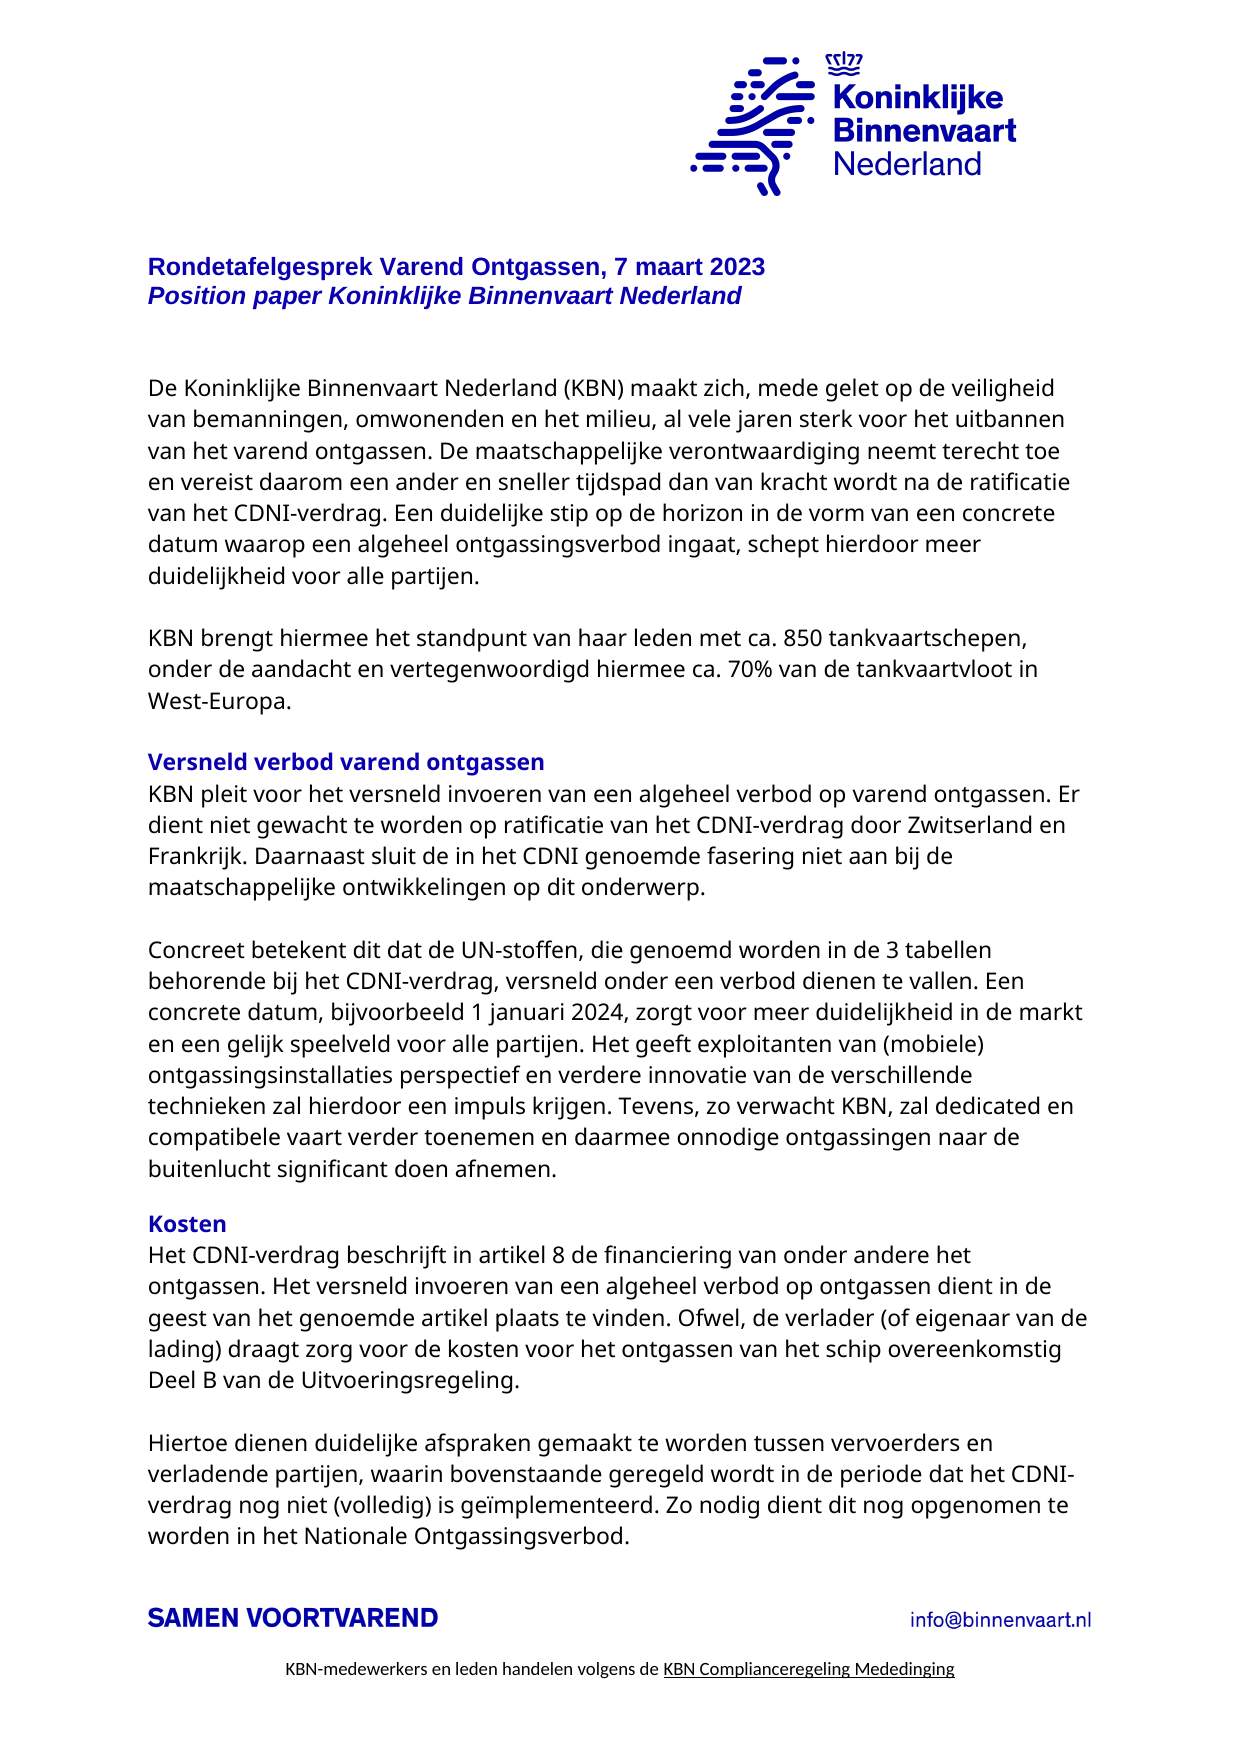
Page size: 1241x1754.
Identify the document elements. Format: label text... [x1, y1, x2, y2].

text Versneld verbod varend ontgassen [148, 746, 1093, 778]
text Rondetafelgesprek Varend Ontgassen, 7 maart 2023 [148, 252, 1093, 281]
text Hiertoe dienen duidelijke afspraken gemaakt te worden tussen vervoerders en verladende partijen, waarin bovenstaande geregeld wordt in de periode dat het CDNI-verdrag nog niet (volledig) is geïmplementeerd. Zo nodig dient dit nog opgenomen te worden in het Nationale Ontgassingsverbod. [148, 1427, 1093, 1552]
text Het CDNI-verdrag beschrijft in artikel 8 de financiering van onder andere het ontgassen. Het versneld invoeren van een algeheel verbod op ontgassen dient in de geest van het genoemde artikel plaats te vinden. Ofwel, de verlader (of eigenaar van de lading) draagt zorg voor de kosten voor het ontgassen van het schip overeenkomstig Deel B van de Uitvoeringsregeling. [148, 1239, 1093, 1395]
text Concreet betekent dit dat de UN-stoffen, die genoemd worden in de 3 tabellen behorende bij het CDNI-verdrag, versneld onder een verbod dienen te vallen. Een concrete datum, bijvoorbeeld 1 januari 2024, zorgt voor meer duidelijkheid in de markt en een gelijk speelveld voor alle partijen. Het geeft exploitanten van (mobiele) ontgassingsinstallaties perspectief en verdere innovatie van de verschillende technieken zal hierdoor een impuls krijgen. Tevens, zo verwacht KBN, zal dedicated en compatibele vaart verder toenemen en daarmee onnodige ontgassingen naar de buitenlucht significant doen afnemen. [148, 934, 1093, 1184]
picture [147, 1603, 1092, 1636]
picture [690, 51, 1017, 196]
text Kosten [148, 1208, 1093, 1239]
text De Koninklijke Binnenvaart Nederland (KBN) maakt zich, mede gelet op de veiligheid van bemanningen, omwonenden en het milieu, al vele jaren sterk voor het uitbannen van het varend ontgassen. De maatschappelijke verontwaardiging neemt terecht toe en vereist daarom een ander en sneller tijdspad dan van kracht wordt na de ratificatie van het CDNI-verdrag. Een duidelijke stip op de horizon in de vorm van een concrete datum waarop een algeheel ontgassingsverbod ingaat, schept hierdoor meer duidelijkheid voor alle partijen. [148, 372, 1093, 591]
text KBN pleit voor het versneld invoeren van een algeheel verbod op varend ontgassen. Er dient niet gewacht te worden op ratificatie van het CDNI-verdrag door Zwitserland en Frankrijk. Daarnaast sluit de in het CDNI genoemde fasering niet aan bij de maatschappelijke ontwikkelingen op dit onderwerp. [148, 778, 1093, 903]
text KBN brengt hiermee het standpunt van haar leden met ca. 850 tankvaartschepen, onder de aandacht en vertegenwoordigd hiermee ca. 70% van de tankvaartvloot in West-Europa. [148, 622, 1093, 716]
text Position paper Koninklijke Binnenvaart Nederland [148, 281, 1093, 309]
